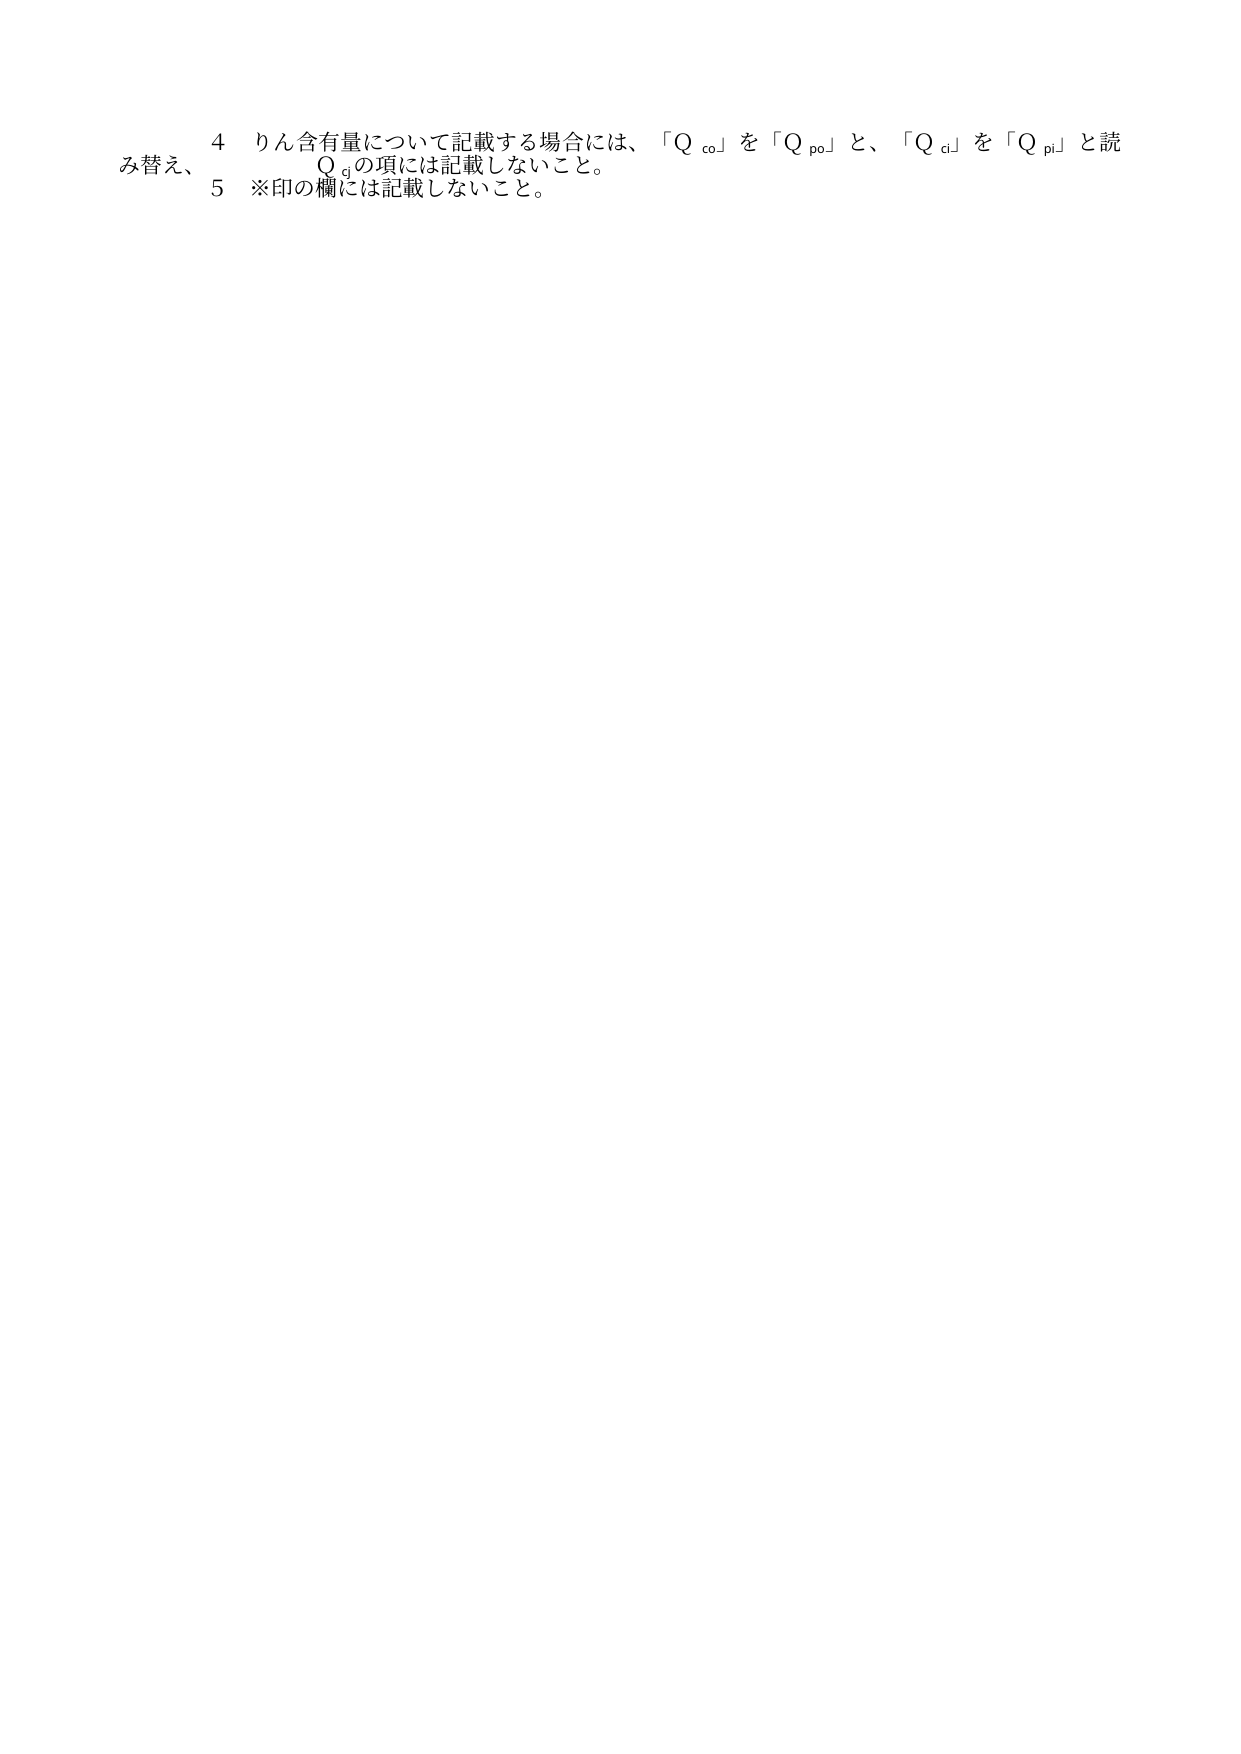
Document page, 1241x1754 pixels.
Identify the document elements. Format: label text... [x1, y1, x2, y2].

text ４ りん含有量について記載する場合には、「Ｑco」を「Ｑpo」と、「Ｑci」を「Ｑpi」と読み替え、 Ｑcjの項には記載しないこと。 [118, 132, 1122, 178]
text ５ ※印の欄には記載しないこと。 [118, 178, 1122, 201]
